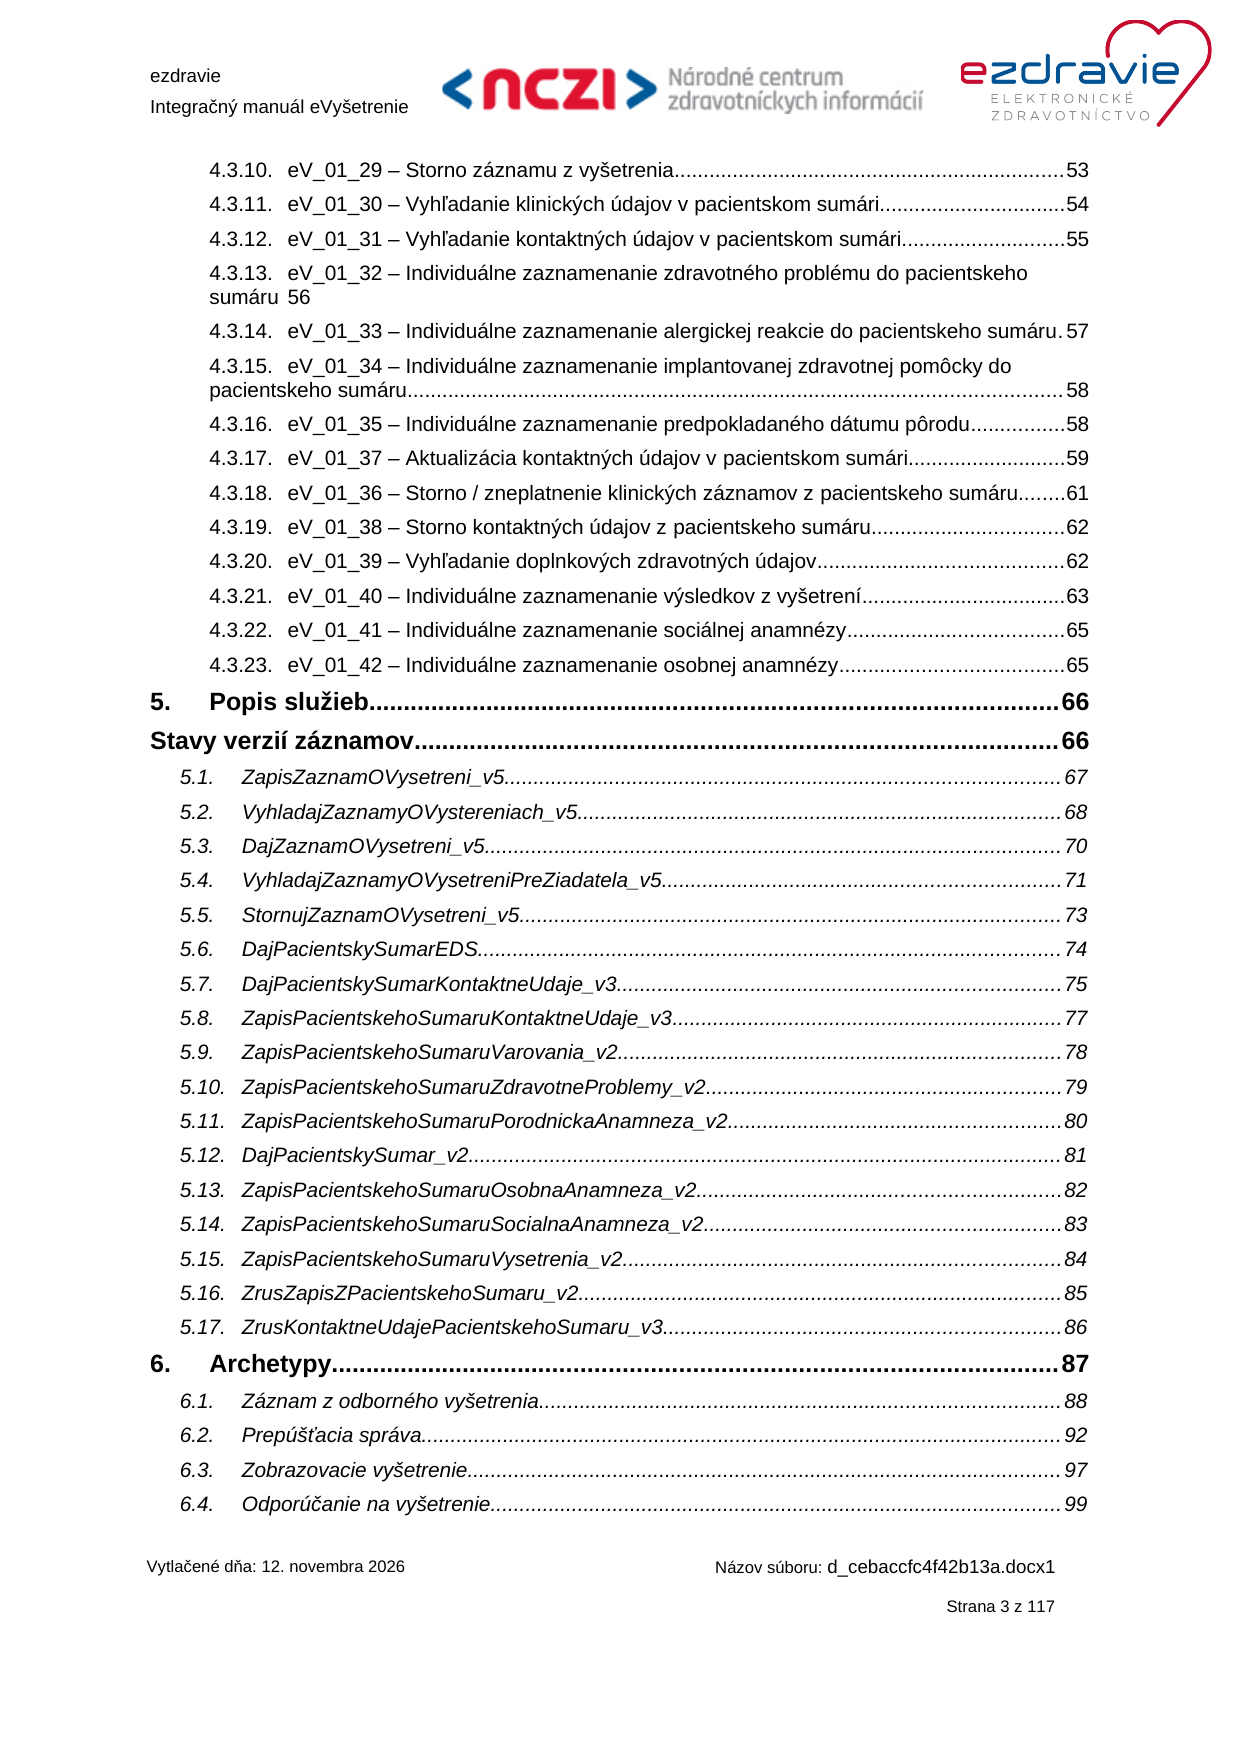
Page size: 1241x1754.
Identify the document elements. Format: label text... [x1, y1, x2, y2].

text 4.3.16. eV_01_35 – Individuálne zaznamenanie predpokladaného dátumu pôrodu 58 [209, 412, 1090, 436]
text 6.2. Prepúšťacia správa 92 [179, 1423, 1090, 1447]
text 4.3.18. eV_01_36 – Storno / zneplatnenie klinických záznamov z pacientskeho sumáru 61 [209, 481, 1090, 504]
text 6.4. Odporúčanie na vyšetrenie 99 [179, 1492, 1090, 1516]
text 5.3. DajZaznamOVysetreni_v5 70 [179, 834, 1090, 858]
text 4.3.23. eV_01_42 – Individuálne zaznamenanie osobnej anamnézy 65 [209, 652, 1090, 676]
text 5.15. ZapisPacientskehoSumaruVysetrenia_v2 84 [179, 1246, 1090, 1270]
text 5.6. DajPacientskySumarEDS 74 [179, 937, 1090, 961]
picture [442, 67, 924, 114]
text 5.5. StornujZaznamOVysetreni_v5 73 [179, 903, 1090, 927]
text 6.3. Zobrazovacie vyšetrenie 97 [179, 1457, 1090, 1481]
text 5.9. ZapisPacientskehoSumaruVarovania_v2 78 [179, 1040, 1090, 1064]
text 5. Popis služieb 66 [150, 687, 1090, 716]
text 5.14. ZapisPacientskehoSumaruSocialnaAnamneza_v2 83 [179, 1212, 1090, 1236]
text Stavy verzií záznamov 66 [150, 726, 1090, 755]
text 5.13. ZapisPacientskehoSumaruOsobnaAnamneza_v2 82 [179, 1178, 1090, 1202]
text 5.7. DajPacientskySumarKontaktneUdaje_v3 75 [179, 971, 1090, 995]
text 5.1. ZapisZaznamOVysetreni_v5 67 [179, 765, 1090, 789]
text 4.3.10. eV_01_29 – Storno záznamu z vyšetrenia 53 [209, 158, 1090, 182]
text 5.4. VyhladajZaznamyOVysetreniPreZiadatela_v5 71 [179, 868, 1090, 892]
text 5.16. ZrusZapisZPacientskehoSumaru_v2 85 [179, 1281, 1090, 1305]
text 4.3.20. eV_01_39 – Vyhľadanie doplnkových zdravotných údajov 62 [209, 549, 1090, 573]
text 5.11. ZapisPacientskehoSumaruPorodnickaAnamneza_v2 80 [179, 1109, 1090, 1133]
text 4.3.12. eV_01_31 – Vyhľadanie kontaktných údajov v pacientskom sumári 55 [209, 226, 1090, 250]
text 5.2. VyhladajZaznamyOVystereniach_v5 68 [179, 799, 1090, 823]
text 4.3.19. eV_01_38 – Storno kontaktných údajov z pacientskeho sumáru 62 [209, 515, 1090, 539]
text 4.3.17. eV_01_37 – Aktualizácia kontaktných údajov v pacientskom sumári 59 [209, 446, 1090, 470]
text 5.10. ZapisPacientskehoSumaruZdravotneProblemy_v2 79 [179, 1074, 1090, 1098]
text 5.8. ZapisPacientskehoSumaruKontaktneUdaje_v3 77 [179, 1006, 1090, 1030]
text 5.17. ZrusKontaktneUdajePacientskehoSumaru_v3 86 [179, 1315, 1090, 1339]
text 4.3.21. eV_01_40 – Individuálne zaznamenanie výsledkov z vyšetrení 63 [209, 584, 1090, 608]
text 4.3.13. eV_01_32 – Individuálne zaznamenanie zdravotného problému do pacientskeho sumáru 56 [209, 261, 1090, 309]
text 6.1. Záznam z odborného vyšetrenia 88 [179, 1389, 1090, 1413]
text 4.3.15. eV_01_34 – Individuálne zaznamenanie implantovanej zdravotnej pomôcky do pacientskeho sumáru 58 [209, 353, 1090, 401]
text 4.3.14. eV_01_33 – Individuálne zaznamenanie alergickej reakcie do pacientskeho sumáru 57 [209, 319, 1090, 343]
text 5.12. DajPacientskySumar_v2 81 [179, 1143, 1090, 1167]
text 4.3.22. eV_01_41 – Individuálne zaznamenanie sociálnej anamnézy 65 [209, 618, 1090, 642]
text 6. Archetypy 87 [150, 1349, 1090, 1378]
picture [961, 20, 1212, 127]
text 4.3.11. eV_01_30 – Vyhľadanie klinických údajov v pacientskom sumári 54 [209, 192, 1090, 216]
